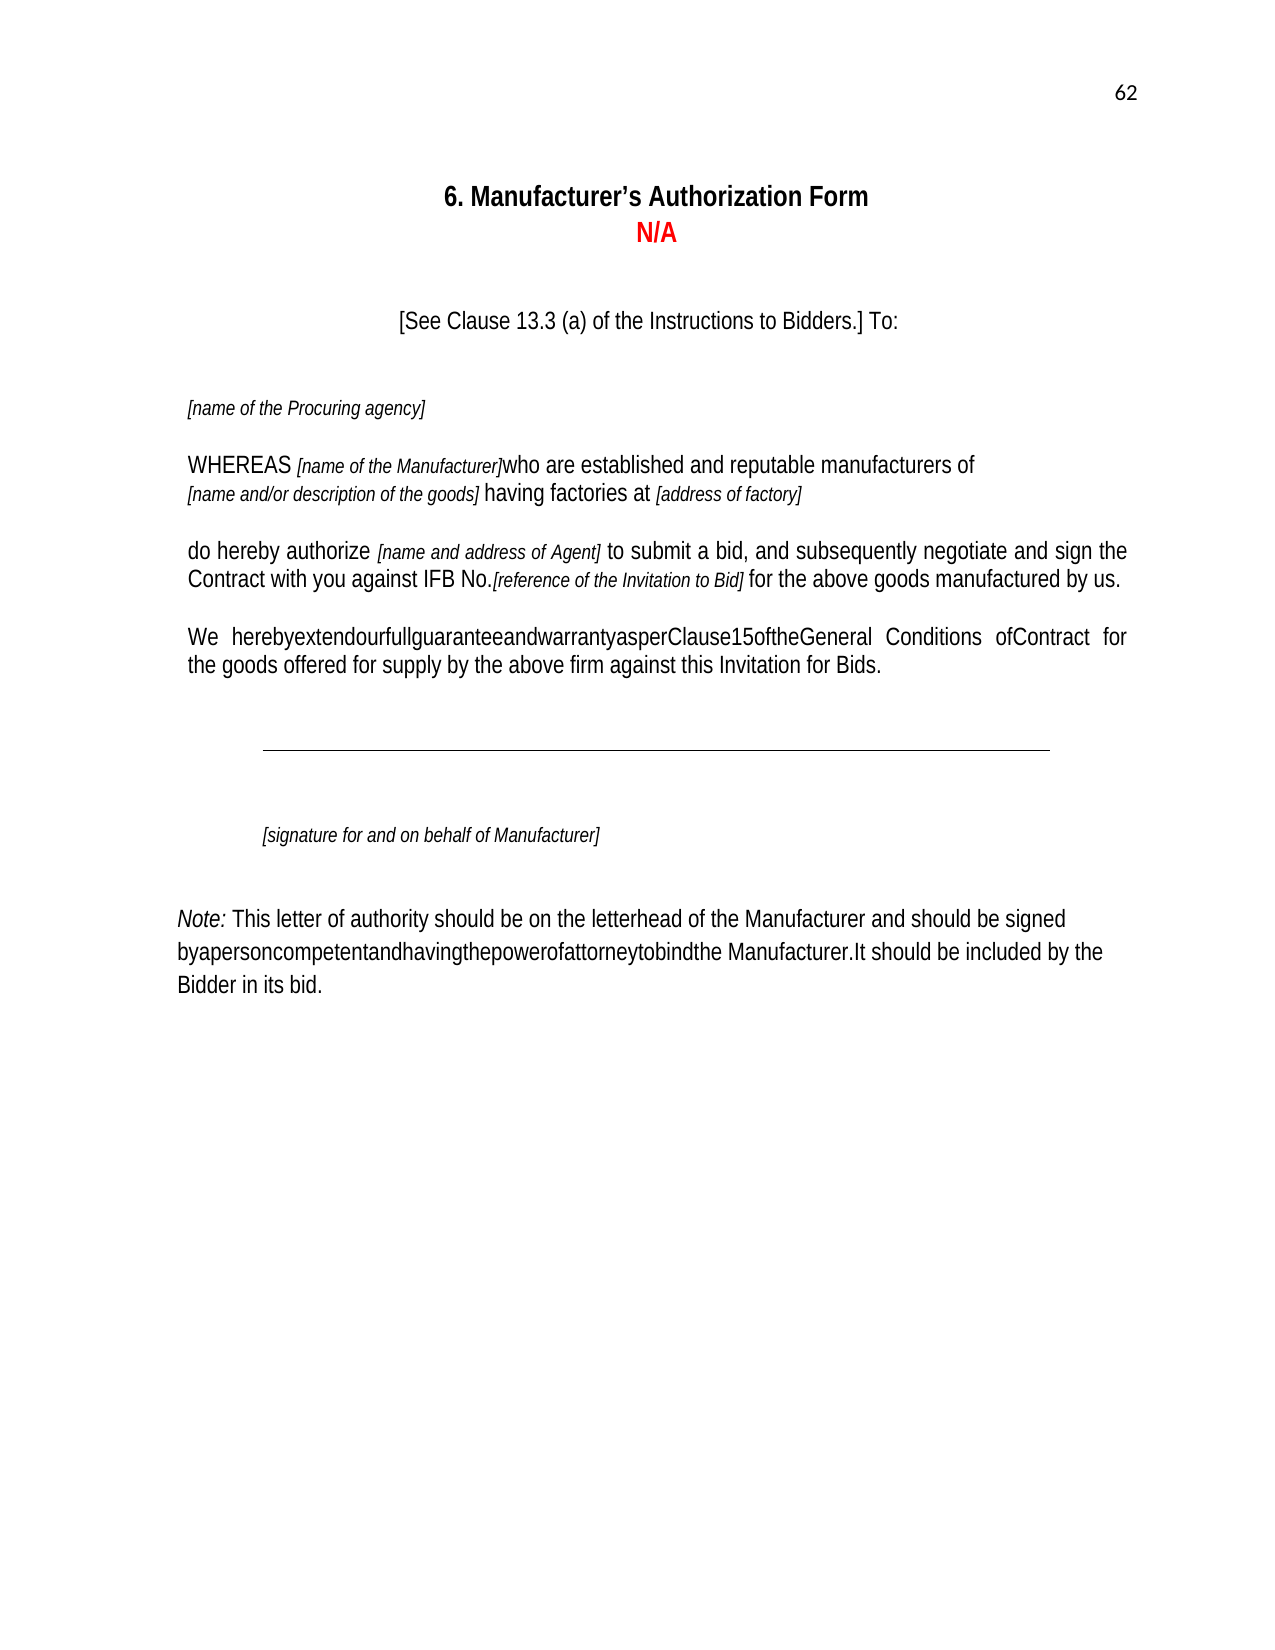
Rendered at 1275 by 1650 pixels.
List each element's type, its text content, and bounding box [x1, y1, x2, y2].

text We herebyextendourfullguaranteeandwarrantyasperClause15oftheGeneral Conditions ofContract for the goods offered for supply by the above firm against this Invitation for Bids. [188, 622, 1129, 679]
text WHEREAS [name of the Manufacturer]who are established and reputable manufacturers of [188, 450, 1129, 478]
text do hereby authorize [name and address of Agent] to submit a bid, and subsequently negotiate and sign the Contract with you against IFB No.[reference of the Invitation to Bid] for the above goods manufactured by us. [188, 536, 1129, 593]
text N/A [406, 215, 908, 248]
text [See Clause 13.3 (a) of the Instructions to Bidders.] To:[name of the Procuring agency] [188, 260, 918, 433]
text [name and/or description of the goods] having factories at [address of factory] [188, 478, 883, 507]
text Note: This letter of authority should be on the letterhead of the Manufacturer and should be signed byapersoncompetentandhavingthepowerofattorneytobindthe Manufacturer.It should be included by the Bidder in its bid. [177, 904, 1137, 999]
text [signature for and on behalf of Manufacturer] [263, 823, 1137, 847]
text 6. Manufacturer’s Authorization Form [406, 179, 908, 213]
